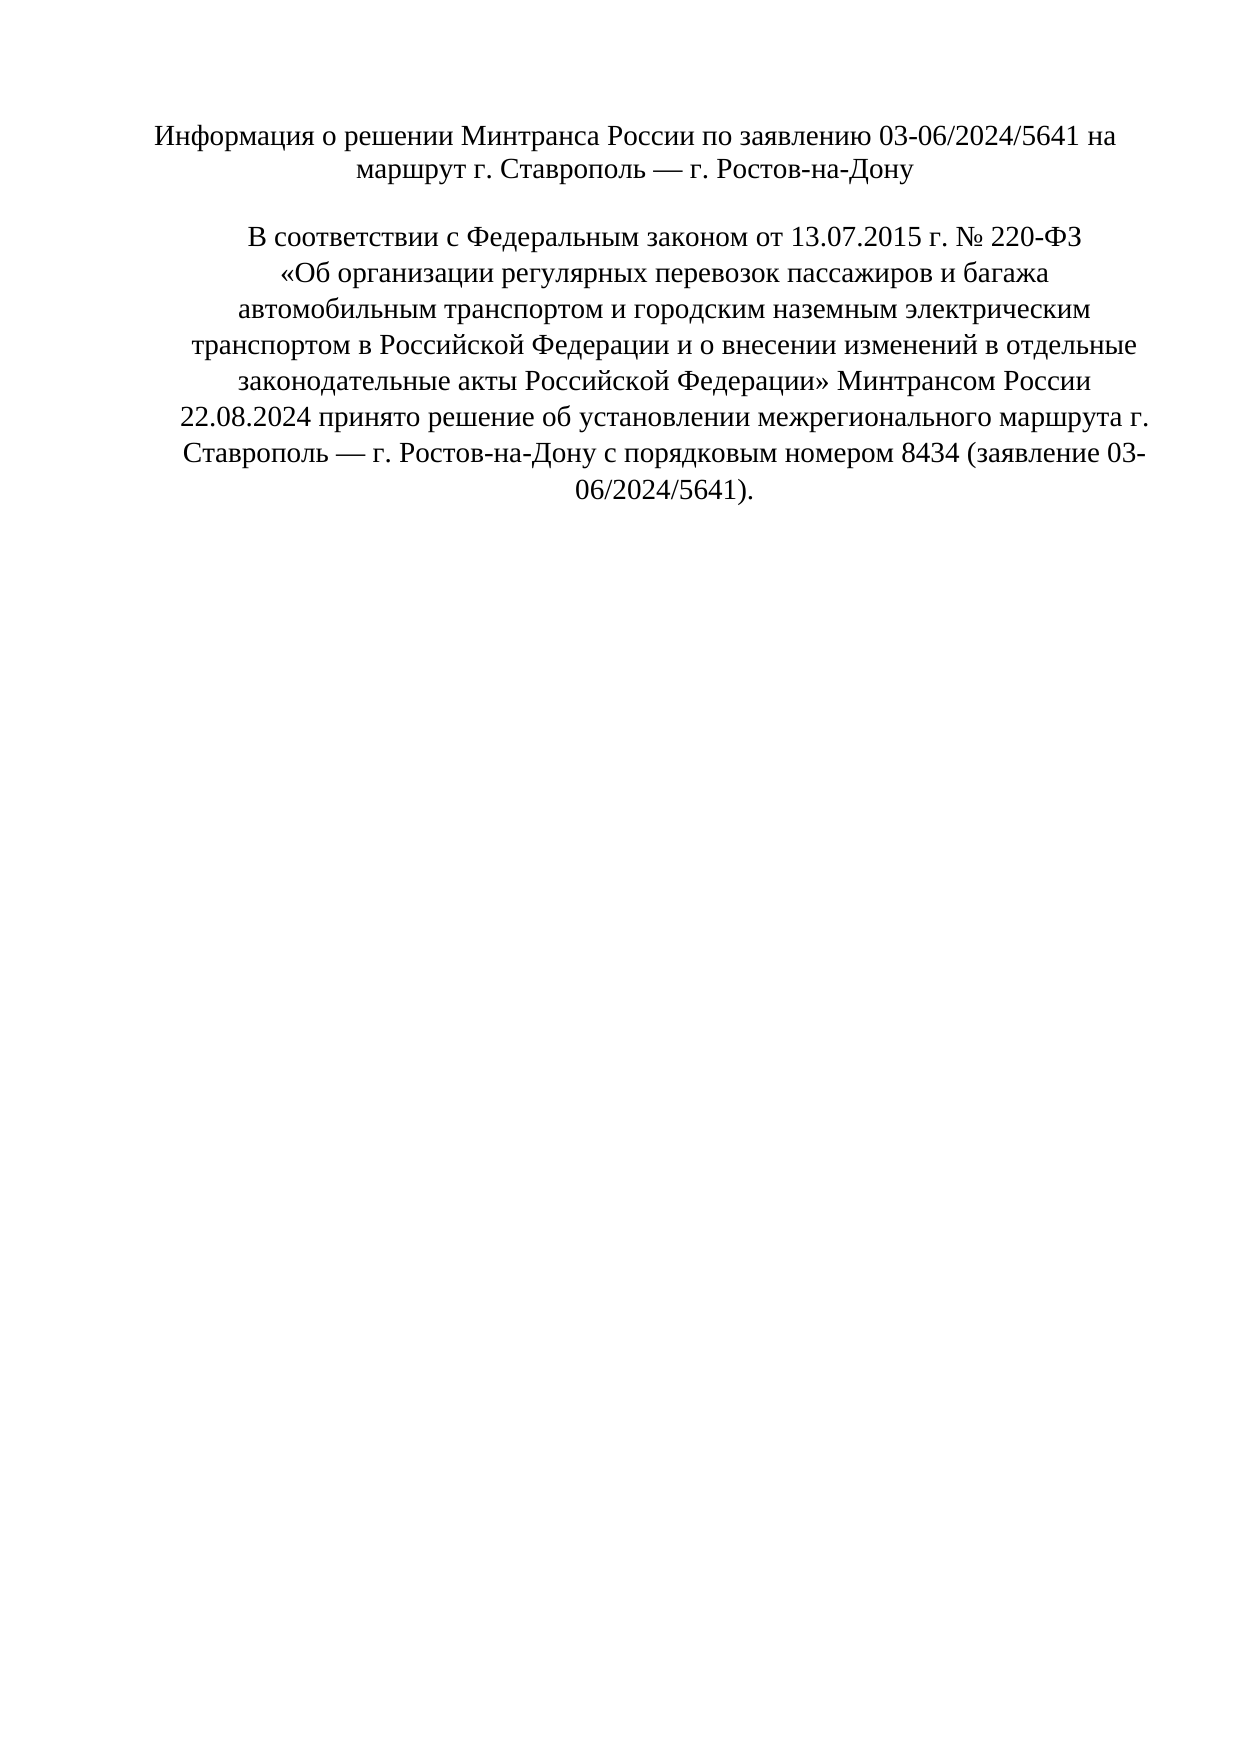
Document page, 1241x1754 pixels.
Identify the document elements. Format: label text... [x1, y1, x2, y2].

text В соответствии с Федеральным законом от 13.07.2015 г. № 220-ФЗ «Об организации регулярных перевозок пассажиров и багажа автомобильным транспортом и городским наземным электрическим транспортом в Российской Федерации и о внесении изменений в отдельные законодательные акты Российской Федерации» Минтрансом России 22.08.2024 принято решение об установлении межрегионального маршрута г. Ставрополь — г. Ростов-на-Дону с порядковым номером 8434 (заявление 03-06/2024/5641). [177, 219, 1152, 505]
text Информация о решении Минтранса России по заявлению 03-06/2024/5641 на маршрут г. Ставрополь — г. Ростов-на-Дону [118, 118, 1152, 185]
